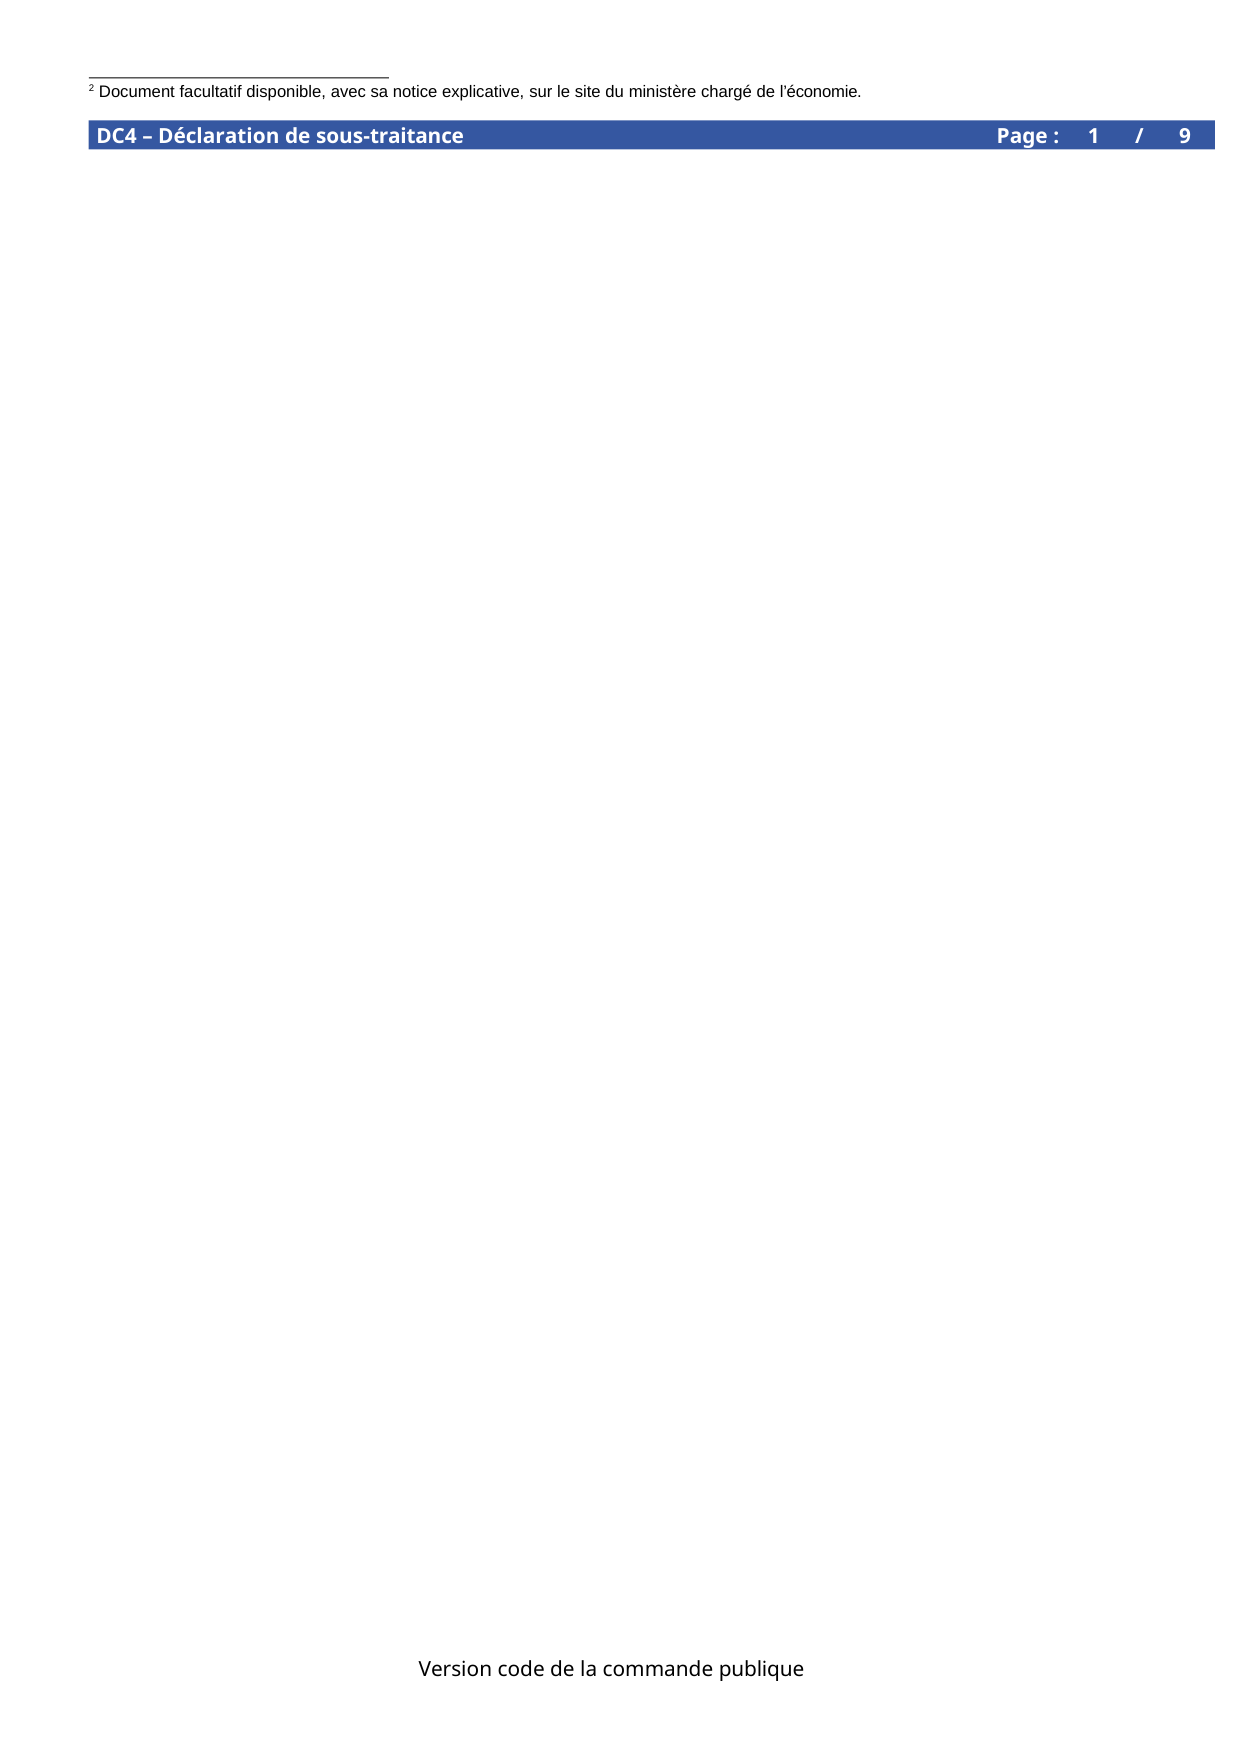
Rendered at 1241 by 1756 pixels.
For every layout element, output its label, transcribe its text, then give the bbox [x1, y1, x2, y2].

text 2 Document facultatif disponible, avec sa notice explicative, sur le site du ministère chargé de l’économie. [89, 82, 1226, 101]
